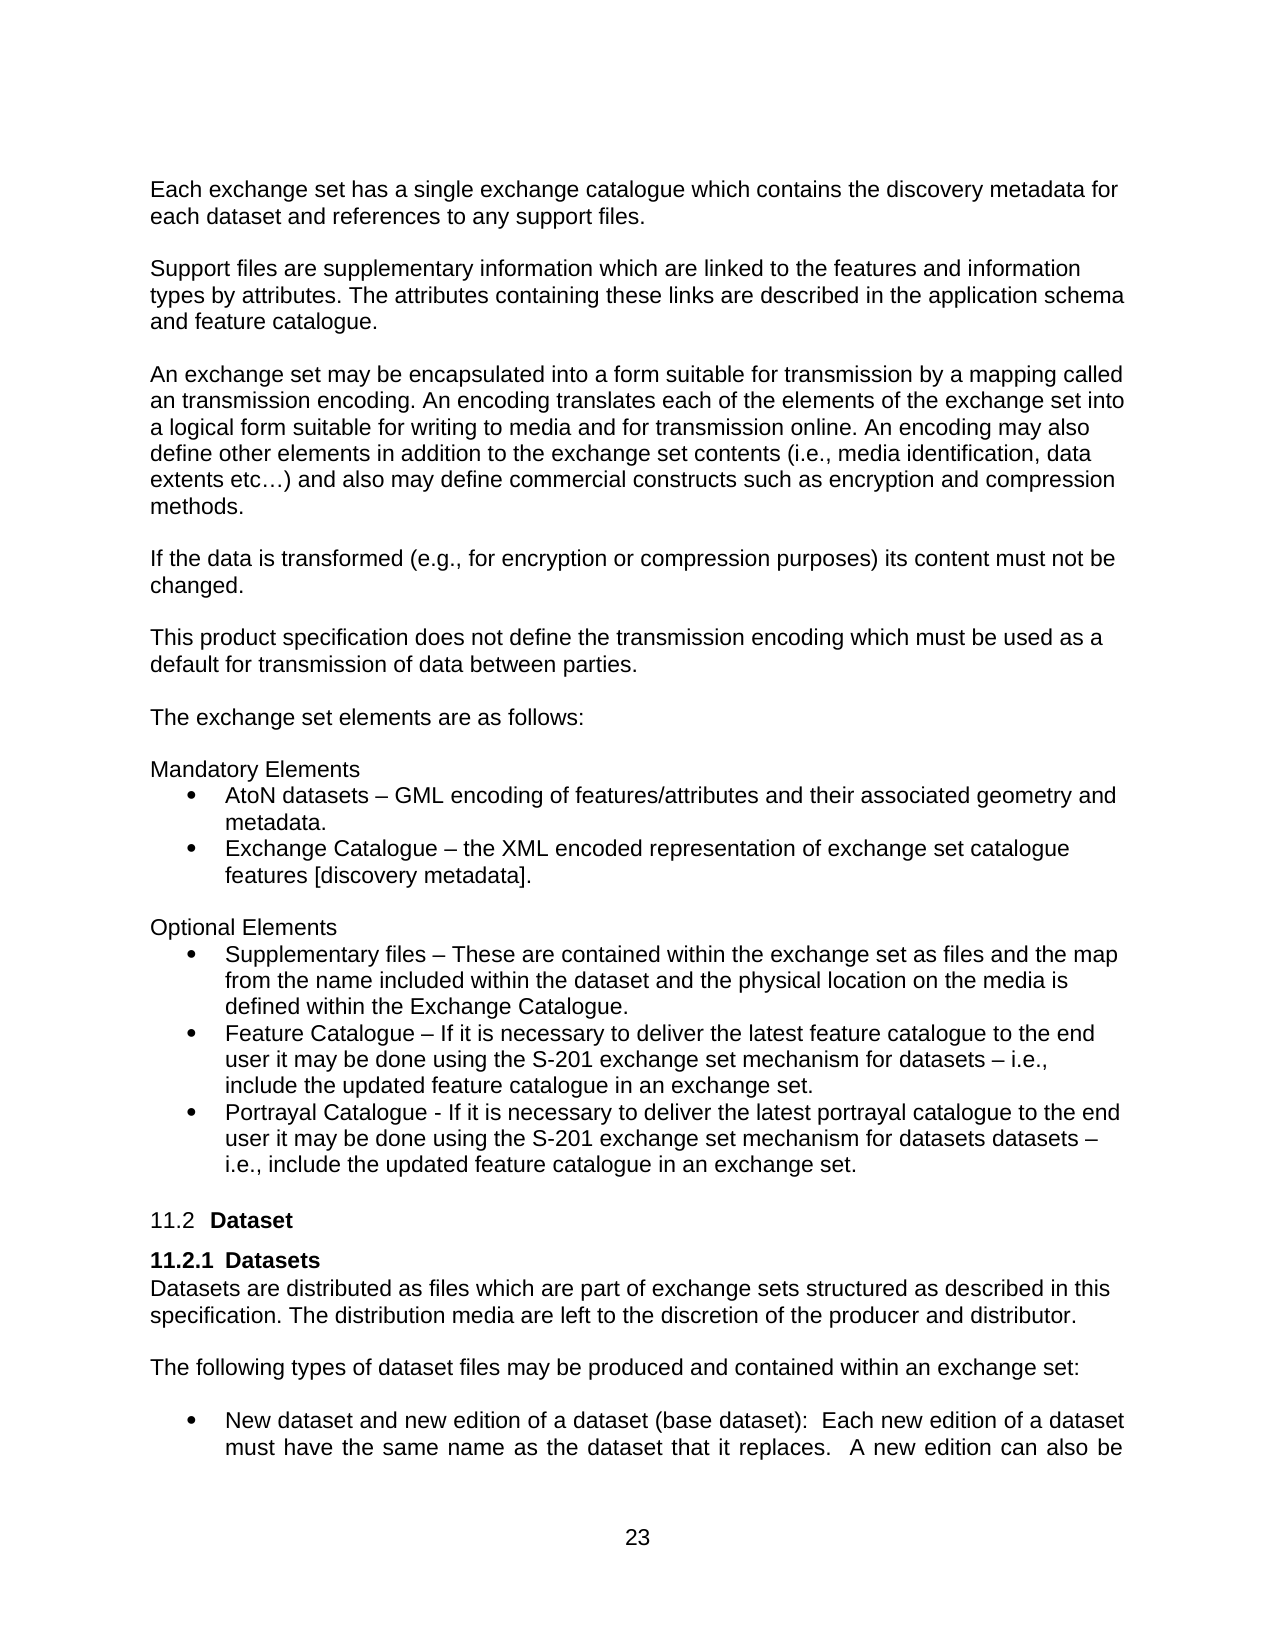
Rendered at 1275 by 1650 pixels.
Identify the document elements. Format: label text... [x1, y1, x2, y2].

text This product specification does not define the transmission encoding which must be used as a default for transmission of data between parties. [150, 624, 1125, 677]
text The exchange set elements are as follows: [150, 703, 1125, 730]
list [187, 1424, 1125, 1476]
list AtoN datasets – GML encoding of features/attributes and their associated geometry and metadata. [187, 782, 1125, 835]
text Support files are supplementary information which are linked to the features and information types by attributes. The attributes containing these links are described in the application schema and feature catalogue. [150, 255, 1125, 334]
text If the data is transformed (e.g., for encryption or compression purposes) its content must not be changed. [150, 545, 1125, 598]
text Mandatory Elements [150, 756, 1125, 782]
list Exchange Catalogue – the XML encoded representation of exchange set catalogue features [discovery metadata]. [187, 835, 1125, 888]
text The following types of dataset files may be produced and contained within an exchange set: [150, 1371, 1125, 1397]
text Datasets are distributed as files which are part of exchange sets structured as described in this specification. The distribution media are left to the discretion of the producer and distributor. [150, 1292, 1125, 1345]
text Optional Elements [150, 914, 1125, 941]
list Portrayal Catalogue - If it is necessary to deliver the latest portrayal catalogue to the end user it may be done using the S-201 exchange set mechanism for datasets datasets – i.e., include the updated feature catalogue in an exchange set. [187, 1099, 1125, 1178]
list Supplementary files – These are contained within the exchange set as files and the map from the name included within the dataset and the physical location on the media is defined within the Exchange Catalogue. [187, 941, 1125, 1020]
subtitle Dataset [150, 1207, 1125, 1233]
subtitle Datasets [150, 1264, 1125, 1290]
text Each exchange set has a single exchange catalogue which contains the discovery metadata for each dataset and references to any support files. [150, 176, 1125, 229]
list Feature Catalogue – If it is necessary to deliver the latest feature catalogue to the end user it may be done using the S-201 exchange set mechanism for datasets – i.e., include the updated feature catalogue in an exchange set. [187, 1020, 1125, 1099]
text An exchange set may be encapsulated into a form suitable for transmission by a mapping called an transmission encoding. An encoding translates each of the elements of the exchange set into a logical form suitable for writing to media and for transmission online. An encoding may also define other elements in addition to the exchange set contents (i.e., media identification, data extents etc…) and also may define commercial constructs such as encryption and compression methods. [150, 361, 1125, 519]
